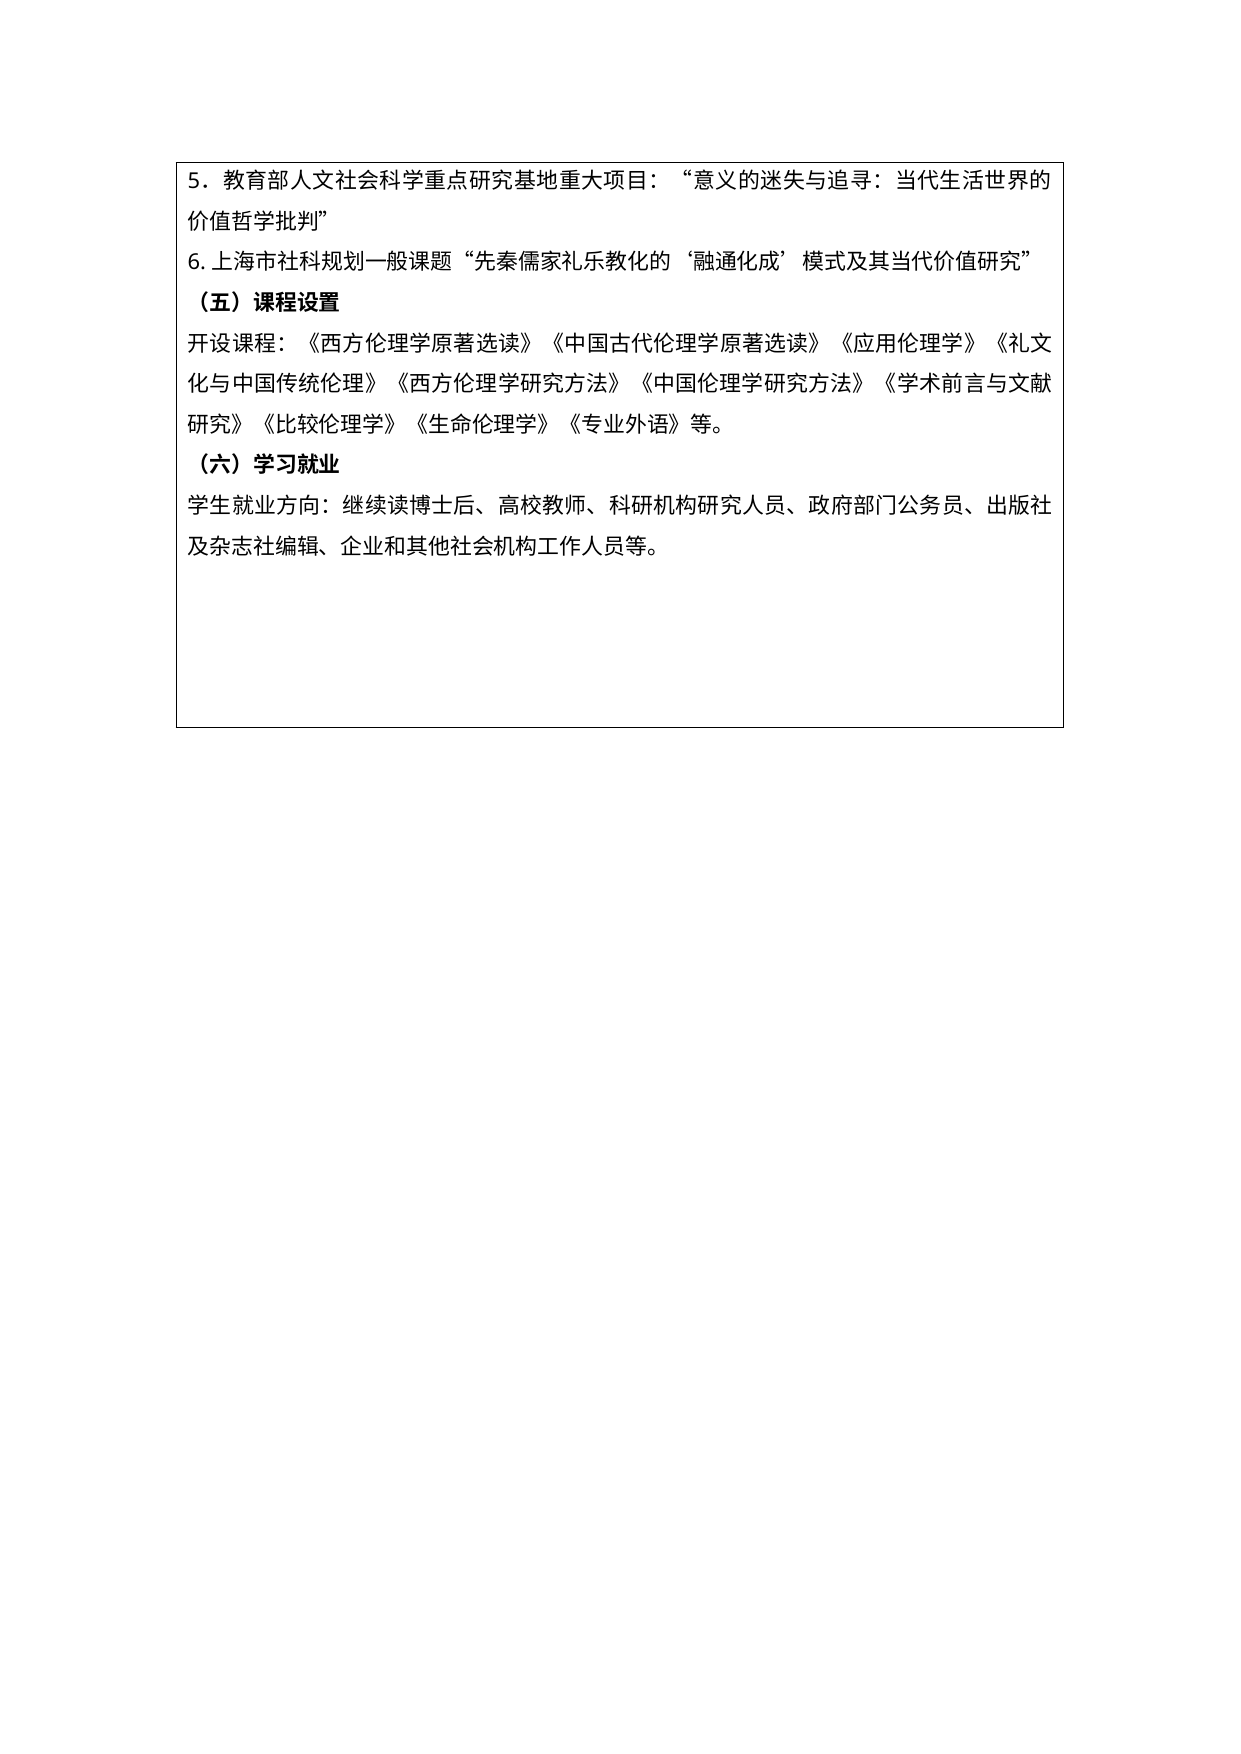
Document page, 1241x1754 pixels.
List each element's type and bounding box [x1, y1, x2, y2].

table_cell [177, 163, 1063, 727]
